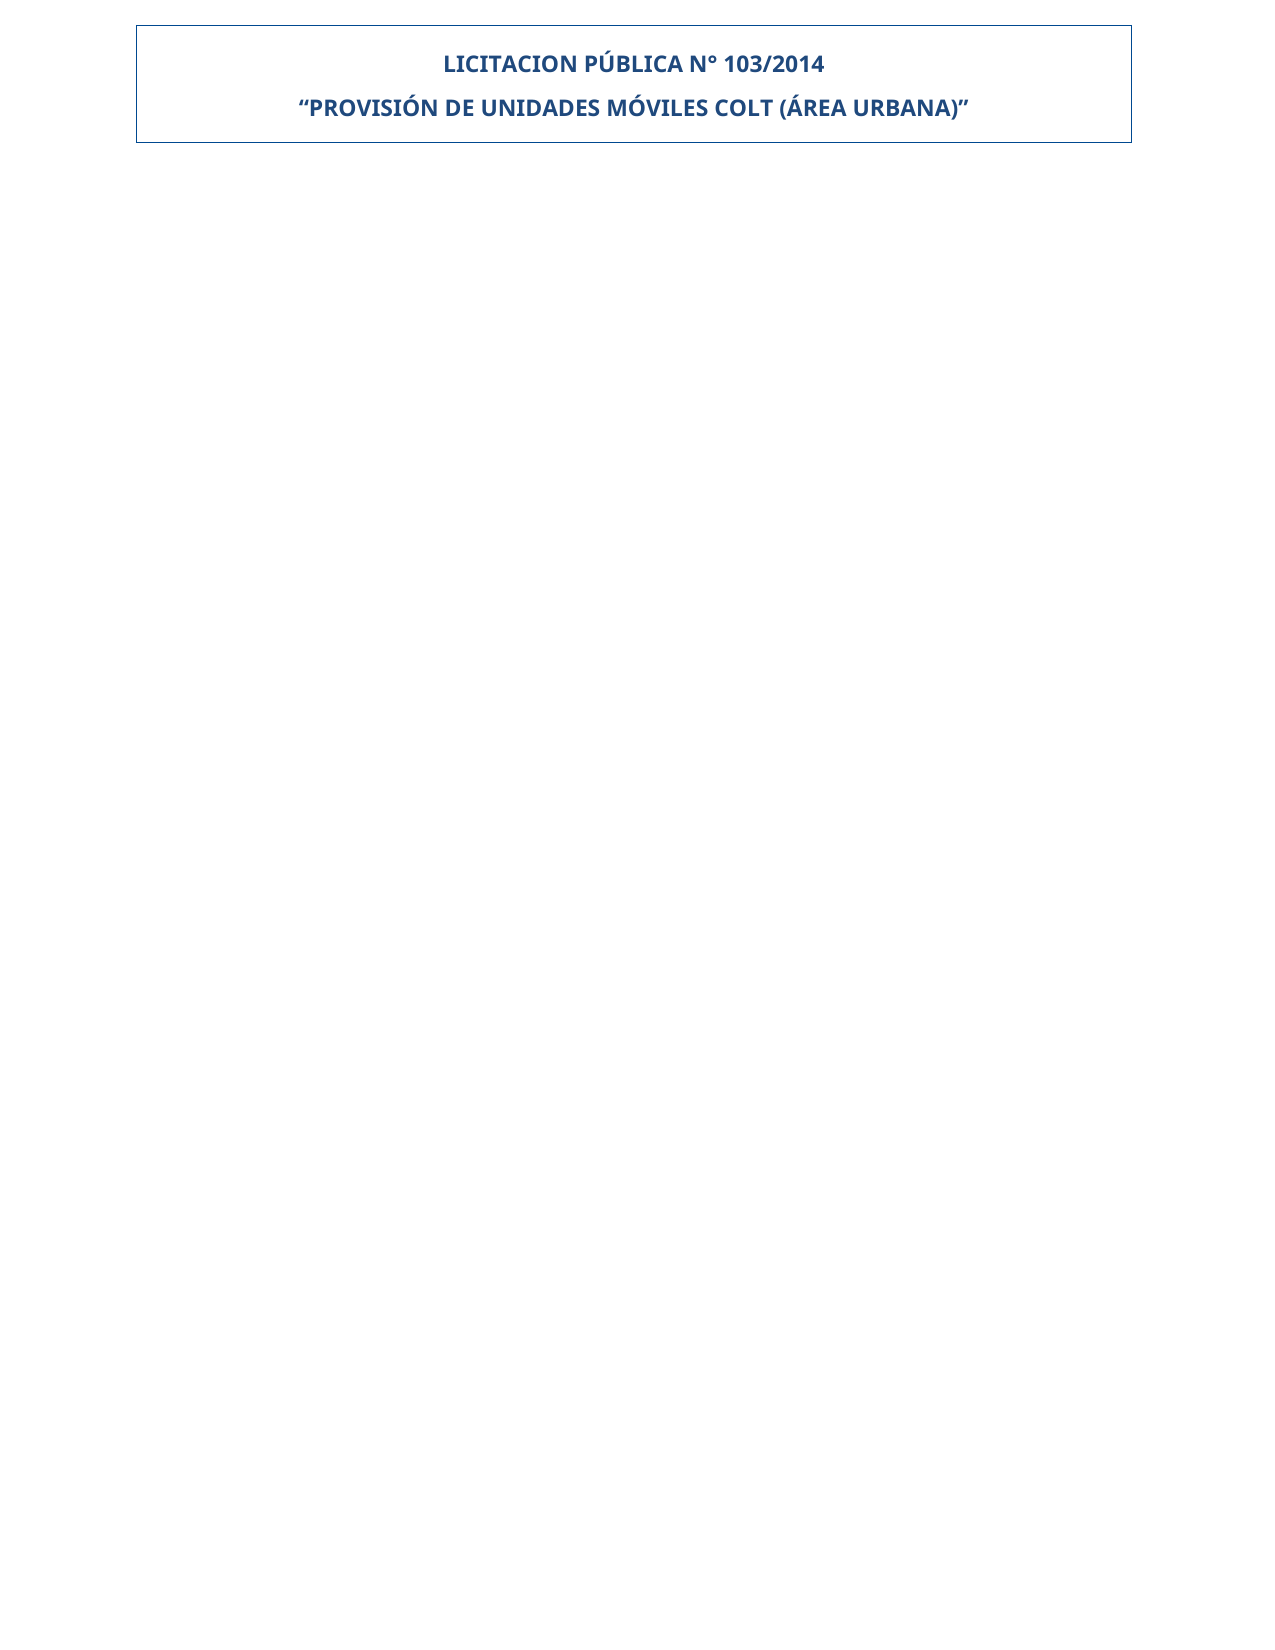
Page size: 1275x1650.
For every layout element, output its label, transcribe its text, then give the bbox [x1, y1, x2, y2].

table_header LICITACION PÚBLICA N° 103/2014 “PROVISIÓN DE UNIDADES MÓVILES COLT (ÁREA URBANA)” [137, 26, 1131, 142]
